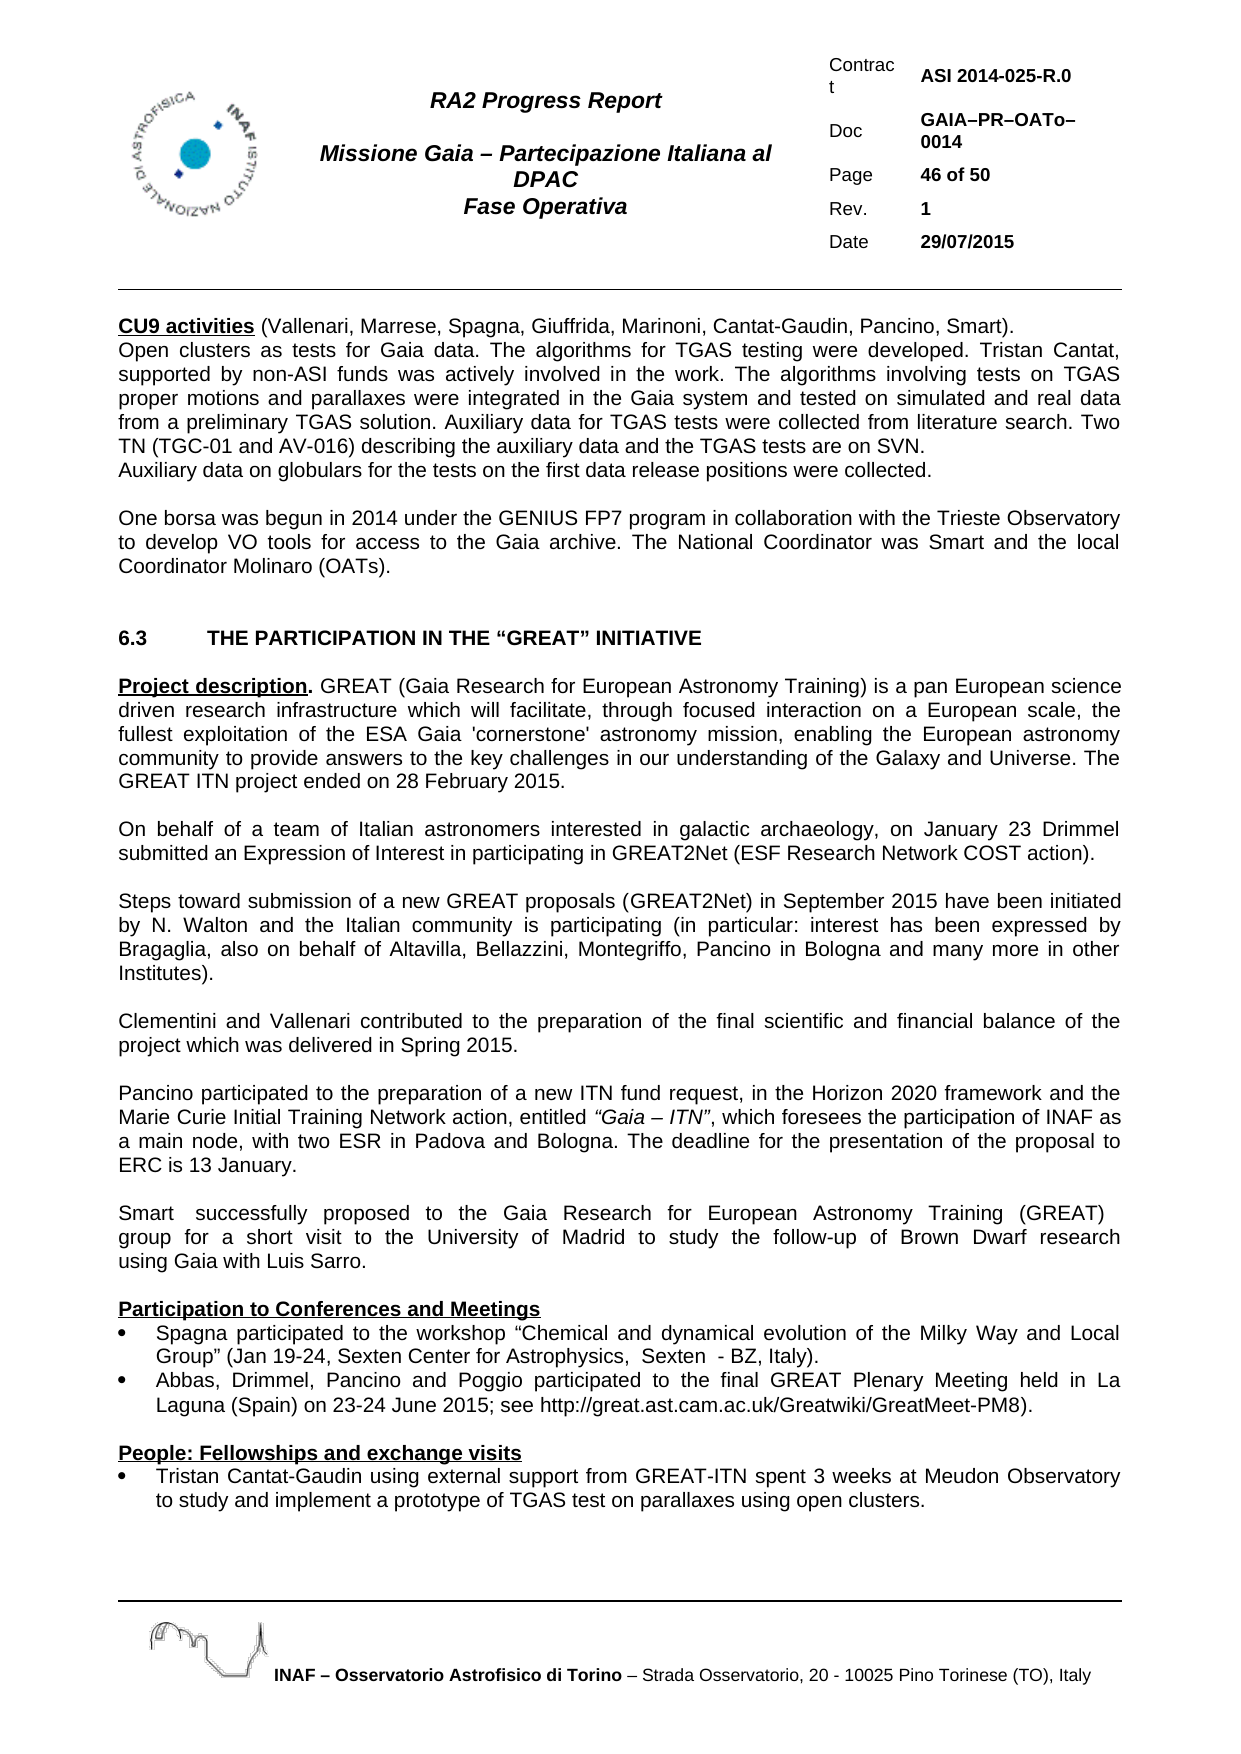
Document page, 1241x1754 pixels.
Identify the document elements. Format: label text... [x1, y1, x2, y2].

text Steps toward submission of a new GREAT proposals (GREAT2Net) in September 2015 have been initiated by N. Walton and the Italian community is participating (in particular: interest has been expressed by Bragaglia, also on behalf of Altavilla, Bellazzini, Montegriffo, Pancino in Bologna and many more in other Institutes). [118, 889, 1122, 985]
text Clementini and Vallenari contributed to the preparation of the final scientific and financial balance of the project which was delivered in Spring 2015. [118, 1009, 1122, 1057]
text Project description. GREAT (Gaia Research for European Astronomy Training) is a pan European science driven research infrastructure which will facilitate, through focused interaction on a European scale, the fullest exploitation of the ESA Gaia 'cornerstone' astronomy mission, enabling the European astronomy community to provide answers to the key challenges in our understanding of the Galaxy and Universe. The GREAT ITN project ended on 28 February 2015. [118, 673, 1122, 793]
text Auxiliary data on globulars for the tests on the first data release positions were collected. [118, 458, 1122, 482]
picture [129, 89, 258, 218]
list Tristan Cantat-Gaudin using external support from GREAT-ITN spent 3 weeks at Meudon Observatory to study and implement a prototype of TGAS test on parallaxes using open clusters. [118, 1464, 1122, 1512]
picture [148, 1622, 269, 1682]
list Abbas, Drimmel, Pancino and Poggio participated to the final GREAT Plenary Meeting held in La Laguna (Spain) on 23-24 June 2015; see http://great.ast.cam.ac.uk/Greatwiki/GreatMeet-PM8). [118, 1368, 1122, 1416]
text One borsa was begun in 2014 under the GENIUS FP7 program in collaboration with the Trieste Observatory to develop VO tools for access to the Gaia archive. The National Coordinator was Smart and the local Coordinator Molinaro (OATs). [118, 506, 1122, 577]
list Spagna participated to the workshop “Chemical and dynamical evolution of the Milky Way and Local Group” (Jan 19-24, Sexten Center for Astrophysics, Sexten - BZ, Italy). [118, 1320, 1122, 1368]
text Pancino participated to the preparation of a new ITN fund request, in the Horizon 2020 framework and the Marie Curie Initial Training Network action, entitled “Gaia – ITN”, which foresees the participation of INAF as a main node, with two ESR in Padova and Bologna. The deadline for the presentation of the proposal to ERC is 13 January. [118, 1081, 1122, 1177]
text On behalf of a team of Italian astronomers interested in galactic archaeology, on January 23 Drimmel submitted an Expression of Interest in participating in GREAT2Net (ESF Research Network COST action). [118, 817, 1122, 865]
subtitle THE PARTICIPATION IN THE “GREAT” INITIATIVE [118, 625, 1122, 649]
text CU9 activities (Vallenari, Marrese, Spagna, Giuffrida, Marinoni, Cantat-Gaudin, Pancino, Smart). [118, 314, 1122, 338]
text People: Fellowships and exchange visits [118, 1440, 1122, 1464]
text Participation to Conferences and Meetings [118, 1296, 1122, 1320]
text Smart successfully proposed to the Gaia Research for European Astronomy Training (GREAT) group for a short visit to the University of Madrid to study the follow-up of Brown Dwarf research using Gaia with Luis Sarro. [118, 1201, 1122, 1272]
text Open clusters as tests for Gaia data. The algorithms for TGAS testing were developed. Tristan Cantat, supported by non-ASI funds was actively involved in the work. The algorithms involving tests on TGAS proper motions and parallaxes were integrated in the Gaia system and tested on simulated and real data from a preliminary TGAS solution. Auxiliary data for TGAS tests were collected from literature search. Two TN (TGC-01 and AV-016) describing the auxiliary data and the TGAS tests are on SVN. [118, 338, 1122, 458]
